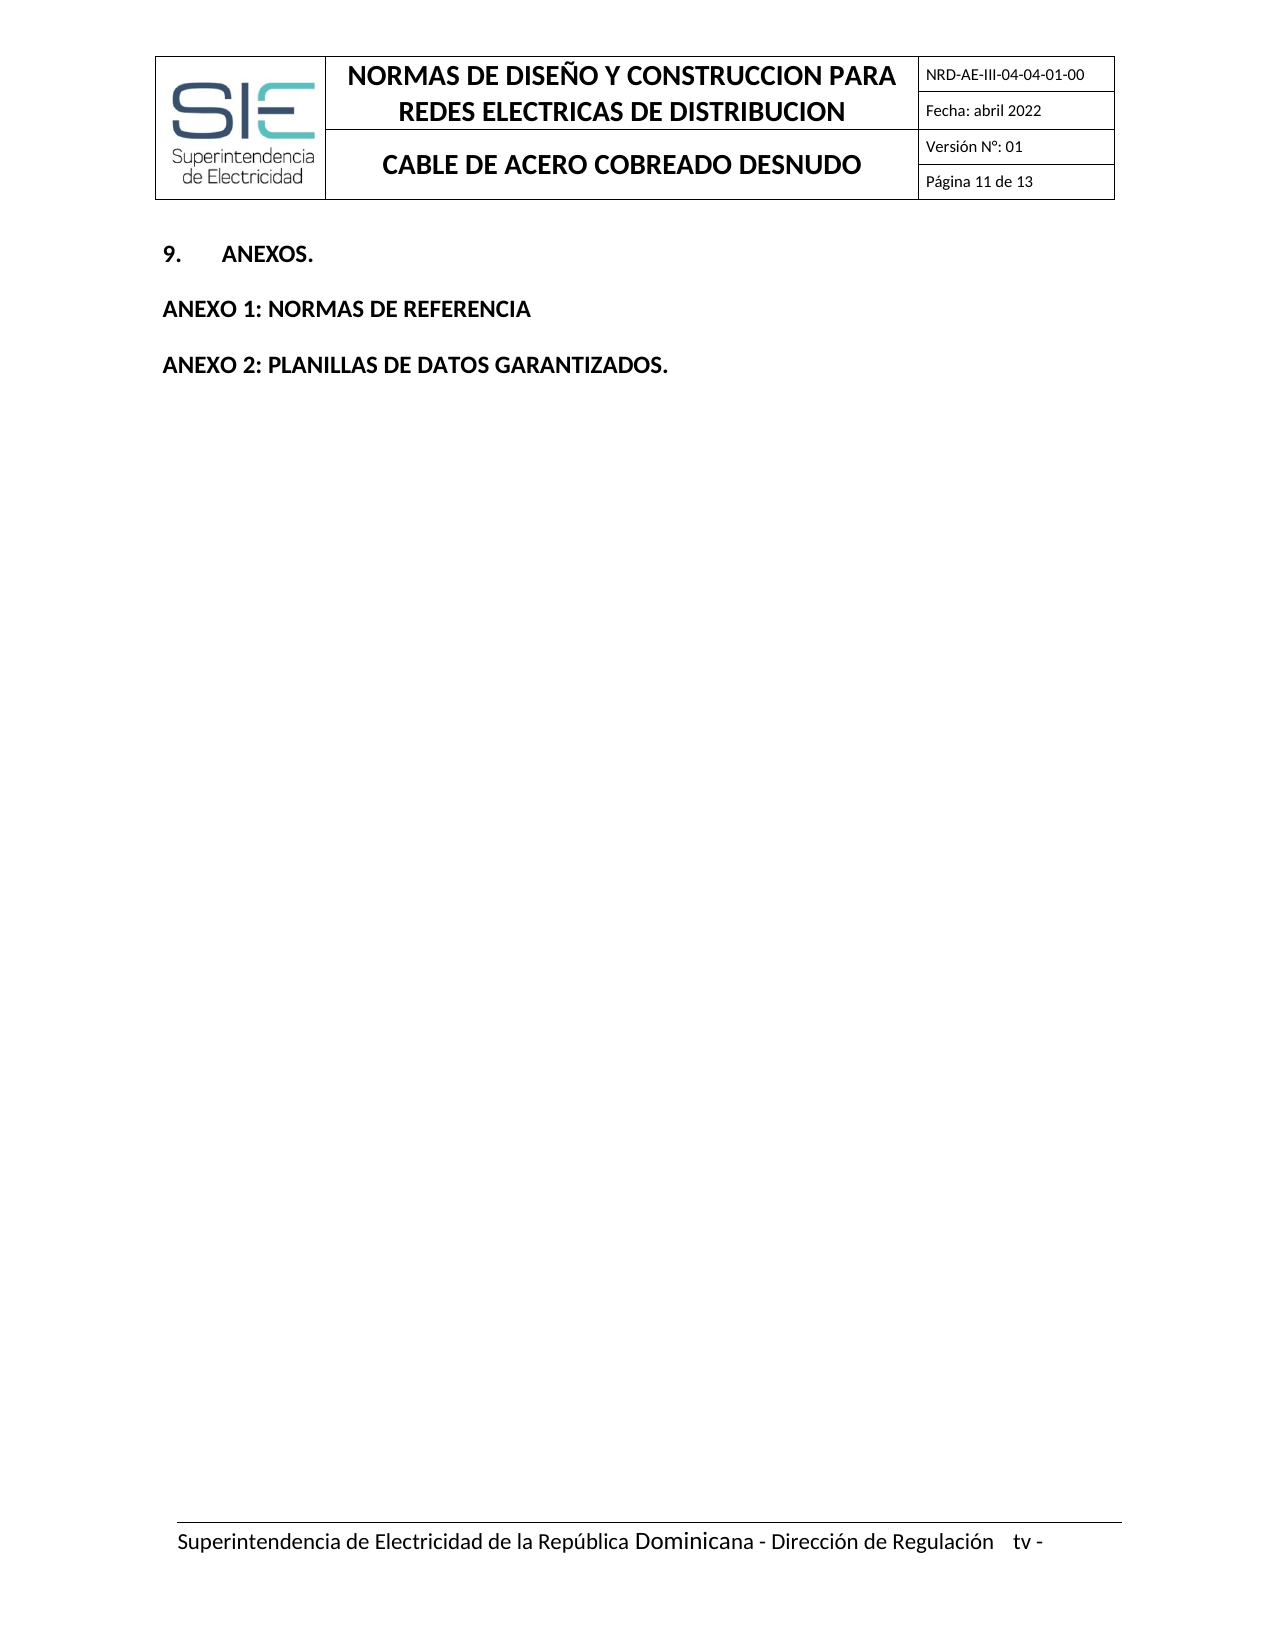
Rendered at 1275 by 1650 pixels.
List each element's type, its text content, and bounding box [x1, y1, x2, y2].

subtitle ANEXOS. [162, 238, 1122, 268]
text ANEXO 2: PLANILLAS DE DATOS GARANTIZADOS. [162, 349, 1122, 379]
picture [166, 68, 321, 188]
text ANEXO 1: NORMAS DE REFERENCIA [162, 293, 1122, 324]
